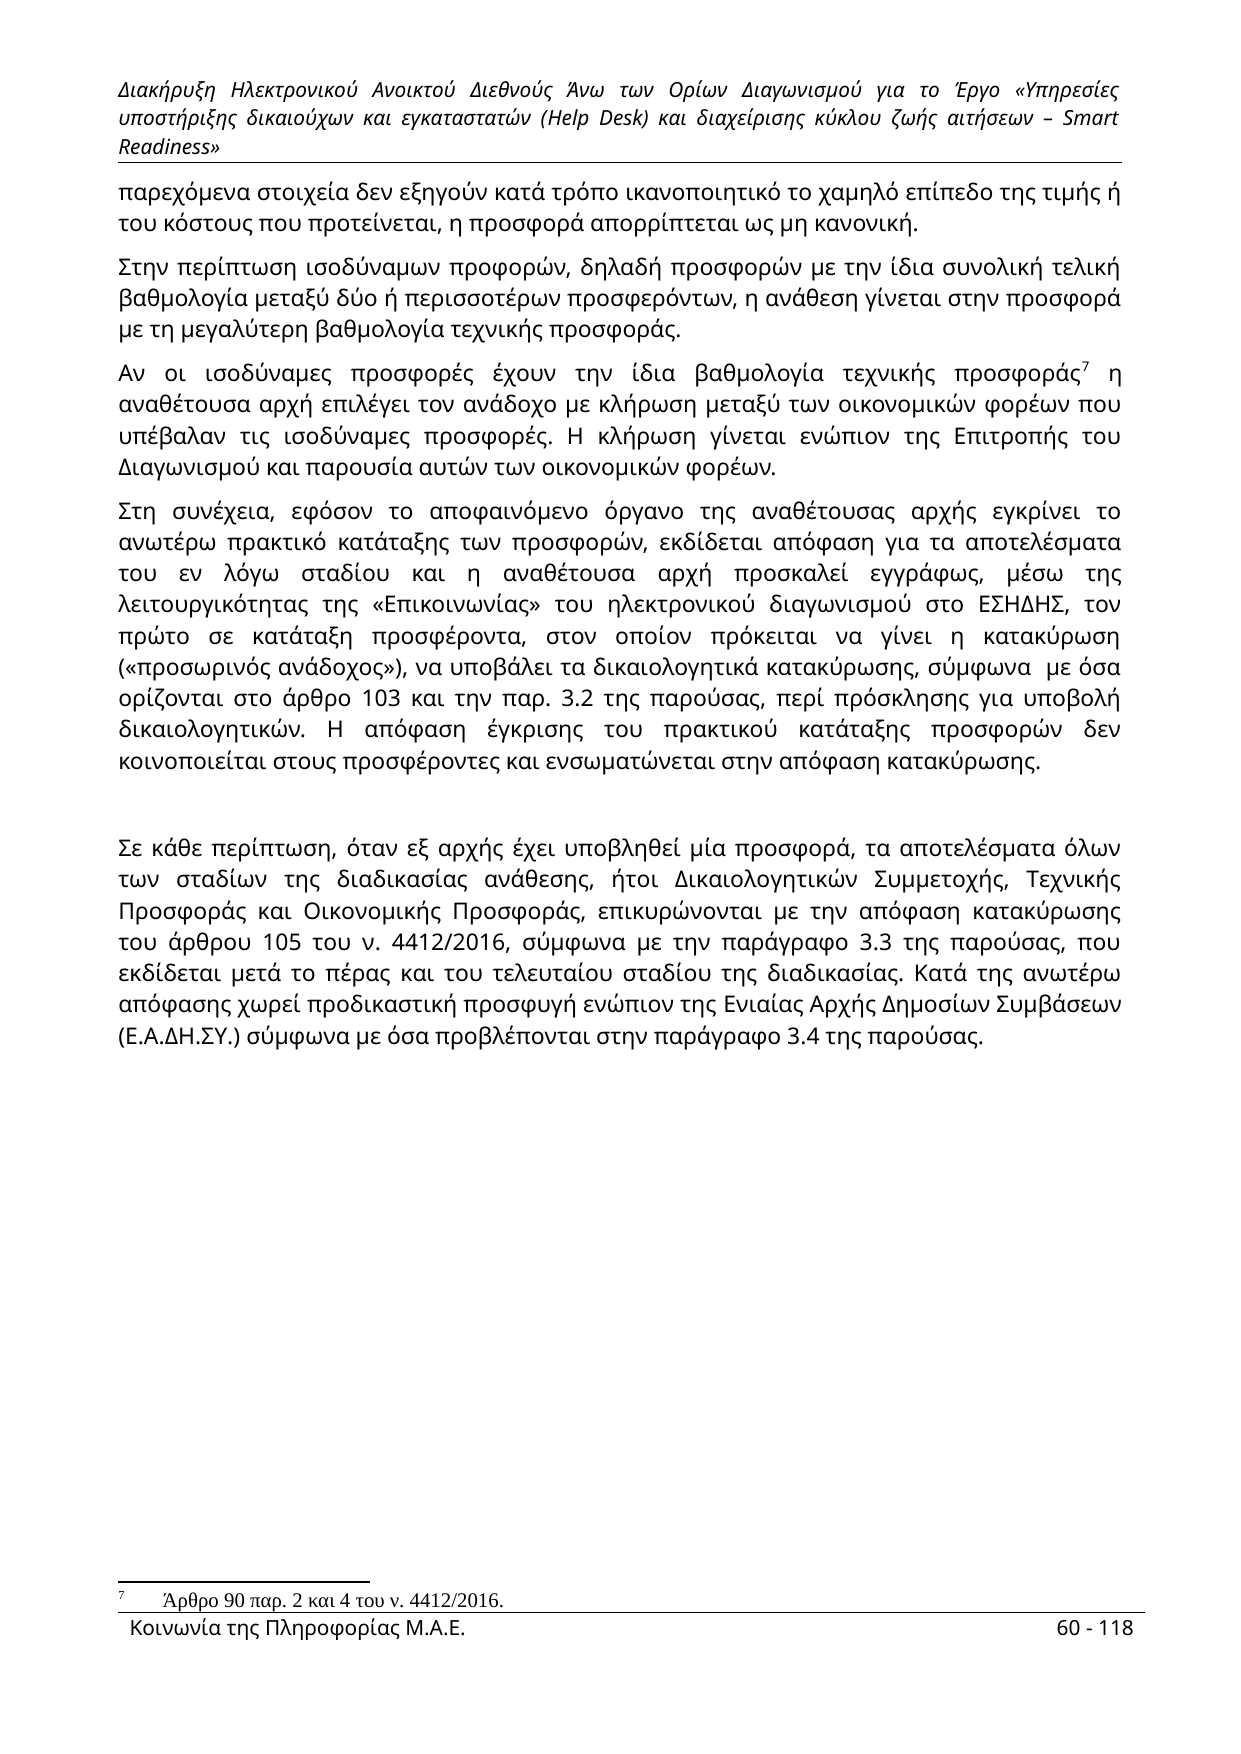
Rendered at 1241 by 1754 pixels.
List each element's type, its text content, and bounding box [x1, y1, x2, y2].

text Αν οι ισοδύναμες προσφορές έχουν την ίδια βαθμολογία τεχνικής προσφοράς η αναθέτουσα αρχή επιλέγει τον ανάδοχο με κλήρωση μεταξύ των οικονομικών φορέων που υπέβαλαν τις ισοδύναμες προσφορές. Η κλήρωση γίνεται ενώπιον της Επιτροπής του Διαγωνισμού και παρουσία αυτών των οικονομικών φορέων. [118, 357, 1122, 482]
text Στην περίπτωση ισοδύναμων προφορών, δηλαδή προσφορών με την ίδια συνολική τελική βαθμολογία μεταξύ δύο ή περισσοτέρων προσφερόντων, η ανάθεση γίνεται στην προσφορά με τη μεγαλύτερη βαθμολογία τεχνικής προσφοράς. [118, 251, 1122, 345]
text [118, 176, 1122, 238]
text Σε κάθε περίπτωση, όταν εξ αρχής έχει υποβληθεί μία προσφορά, τα αποτελέσματα όλων των σταδίων της διαδικασίας ανάθεσης, ήτοι Δικαιολογητικών Συμμετοχής, Τεχνικής Προσφοράς και Οικονομικής Προσφοράς, επικυρώνονται με την απόφαση κατακύρωσης του άρθρου 105 του ν. 4412/2016, σύμφωνα με την παράγραφο 3.3 της παρούσας, που εκδίδεται μετά το πέρας και του τελευταίου σταδίου της διαδικασίας. Κατά της ανωτέρω απόφασης χωρεί προδικαστική προσφυγή ενώπιον της Ενιαίας Αρχής Δημοσίων Συμβάσεων (Ε.Α.ΔΗ.ΣΥ.) σύμφωνα με όσα προβλέπονται στην παράγραφο 3.4 της παρούσας. [118, 988, 1122, 1051]
text Στη συνέχεια, εφόσον το αποφαινόμενο όργανο της αναθέτουσας αρχής εγκρίνει το ανωτέρω πρακτικό κατάταξης των προσφορών, εκδίδεται απόφαση για τα αποτελέσματα του εν λόγω σταδίου και η αναθέτουσα αρχή προσκαλεί εγγράφως, μέσω της λειτουργικότητας της «Επικοινωνίας» του ηλεκτρονικού διαγωνισμού στο ΕΣΗΔΗΣ, τον πρώτο σε κατάταξη προσφέροντα, στον οποίον πρόκειται να γίνει η κατακύρωση («προσωρινός ανάδοχος»), να υποβάλει τα δικαιολογητικά κατακύρωσης, σύμφωνα με όσα ορίζονται στο άρθρο 103 και την παρ. 3.2 της παρούσας, περί πρόσκλησης για υποβολή δικαιολογητικών. Η απόφαση έγκρισης του πρακτικού κατάταξης προσφορών δεν κοινοποιείται στους προσφέροντες και ενσωματώνεται στην απόφαση κατακύρωσης. [118, 495, 1122, 776]
